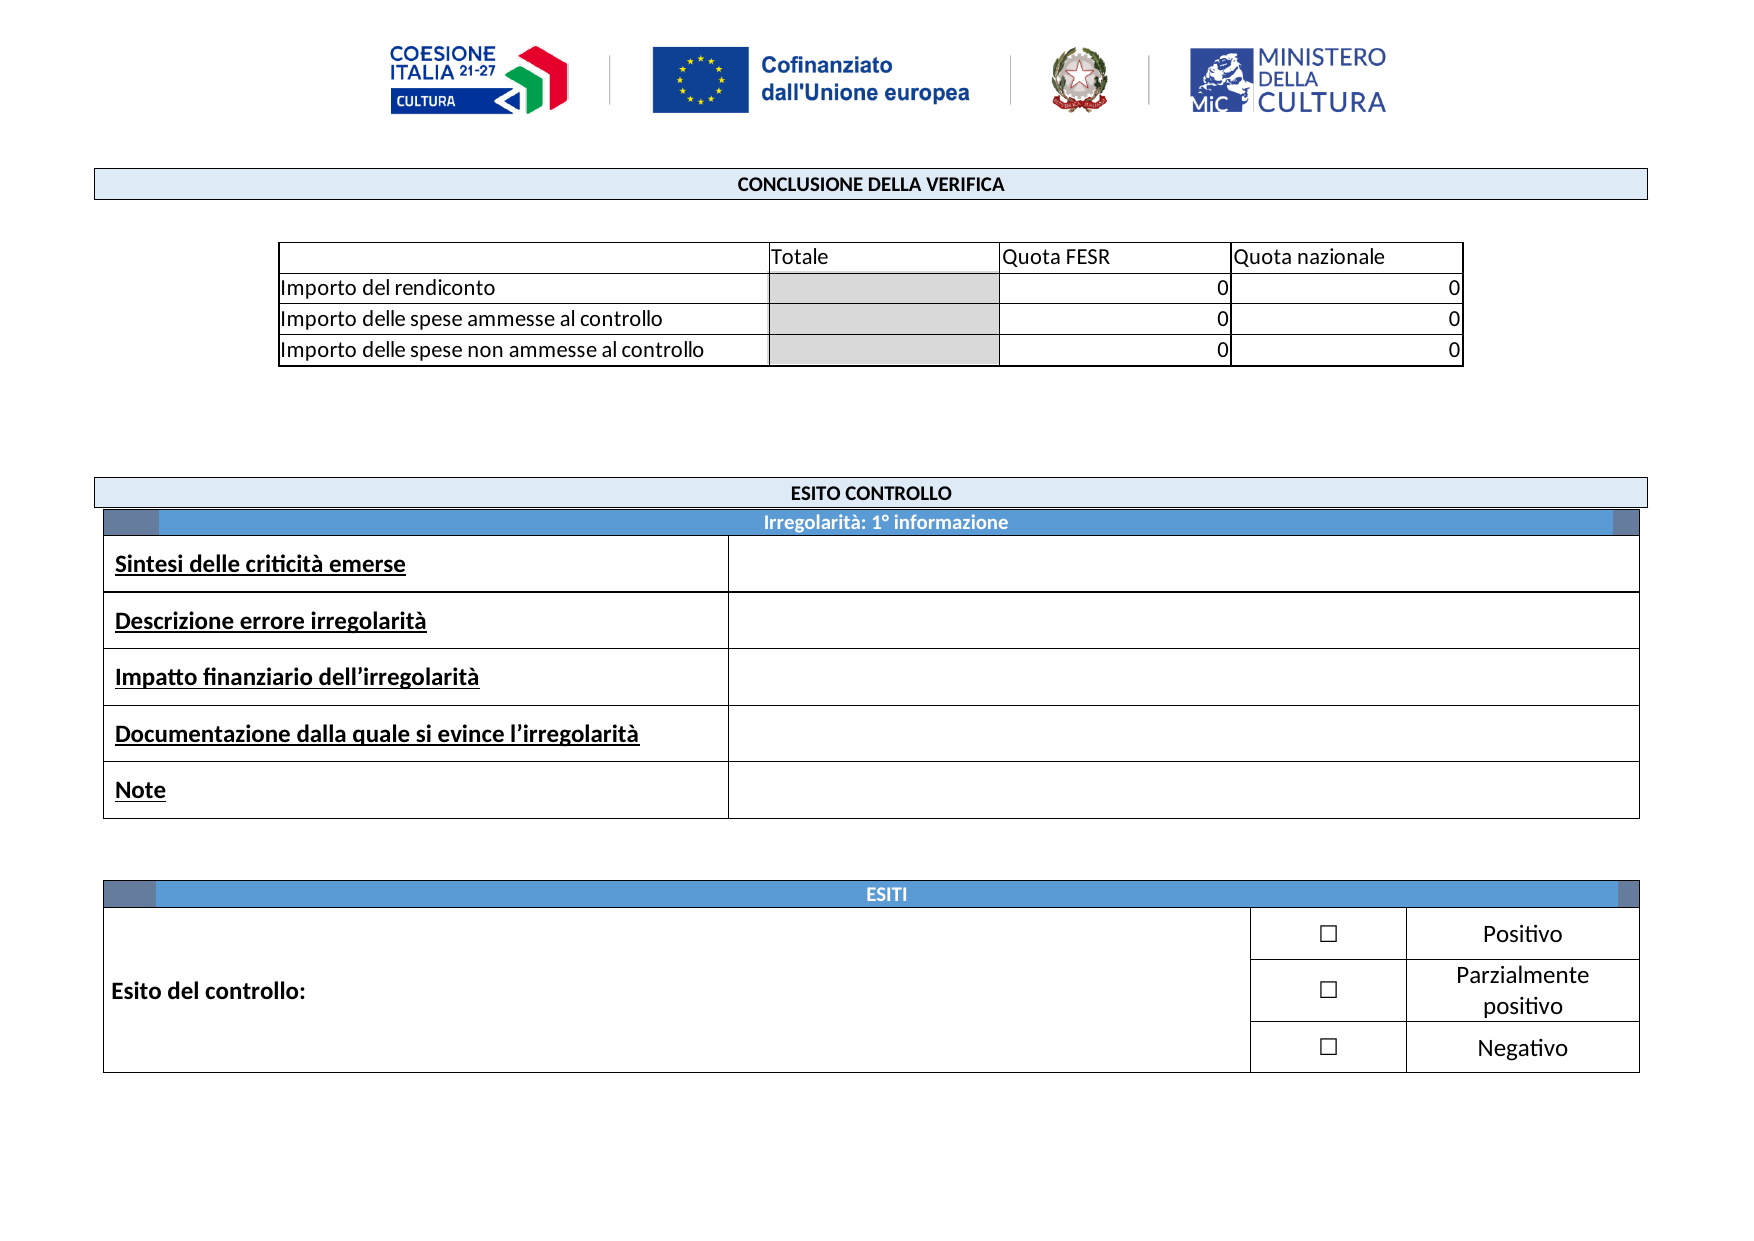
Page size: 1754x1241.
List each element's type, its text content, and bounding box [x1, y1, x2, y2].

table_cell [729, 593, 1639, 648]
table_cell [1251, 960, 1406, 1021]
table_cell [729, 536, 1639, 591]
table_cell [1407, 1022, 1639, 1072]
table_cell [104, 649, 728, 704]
subtitle CONCLUSIONE DELLA VERIFICA [95, 169, 1647, 199]
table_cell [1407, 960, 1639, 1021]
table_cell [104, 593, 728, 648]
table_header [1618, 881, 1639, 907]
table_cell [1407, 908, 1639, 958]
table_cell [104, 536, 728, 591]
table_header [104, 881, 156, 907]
picture [355, 29, 1421, 134]
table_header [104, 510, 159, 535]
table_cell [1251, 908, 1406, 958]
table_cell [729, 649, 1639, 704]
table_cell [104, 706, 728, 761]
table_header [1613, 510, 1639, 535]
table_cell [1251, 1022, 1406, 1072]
subtitle ESITO CONTROLLO [95, 478, 1647, 507]
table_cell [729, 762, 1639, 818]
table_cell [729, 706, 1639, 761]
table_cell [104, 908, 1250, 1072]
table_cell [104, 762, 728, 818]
